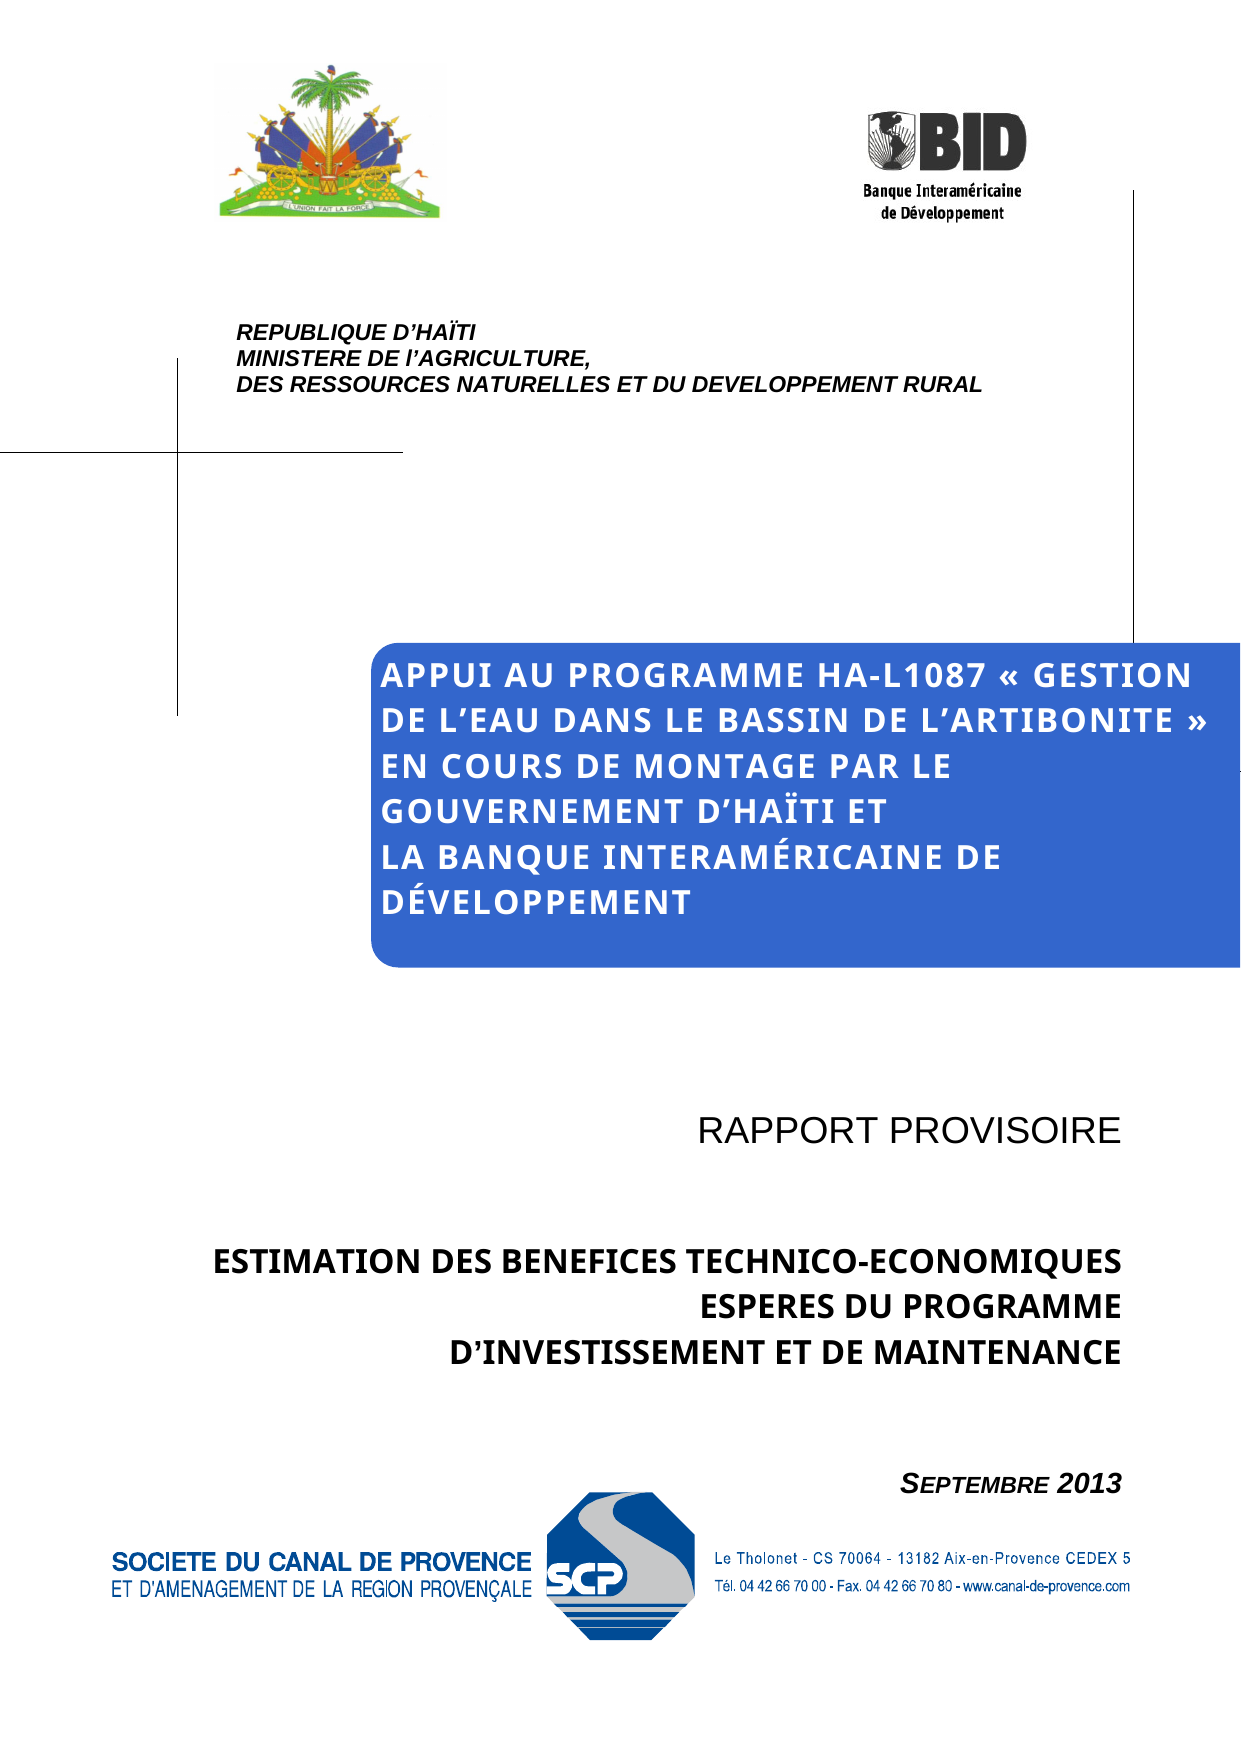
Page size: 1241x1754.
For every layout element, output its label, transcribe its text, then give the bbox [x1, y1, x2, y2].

text ESTIMATION DES BENEFICES TECHNICO-ECONOMIQUES ESPERES DU PROGRAMME [118, 1238, 1122, 1328]
text Septembre 2013 [118, 1466, 1122, 1499]
text RAPPORT PROVISOIRE [118, 1108, 1122, 1151]
picture [838, 78, 1047, 235]
text D’INVESTISSEMENT ET DE MAINTENANCE [118, 1328, 1122, 1374]
picture [214, 63, 447, 222]
